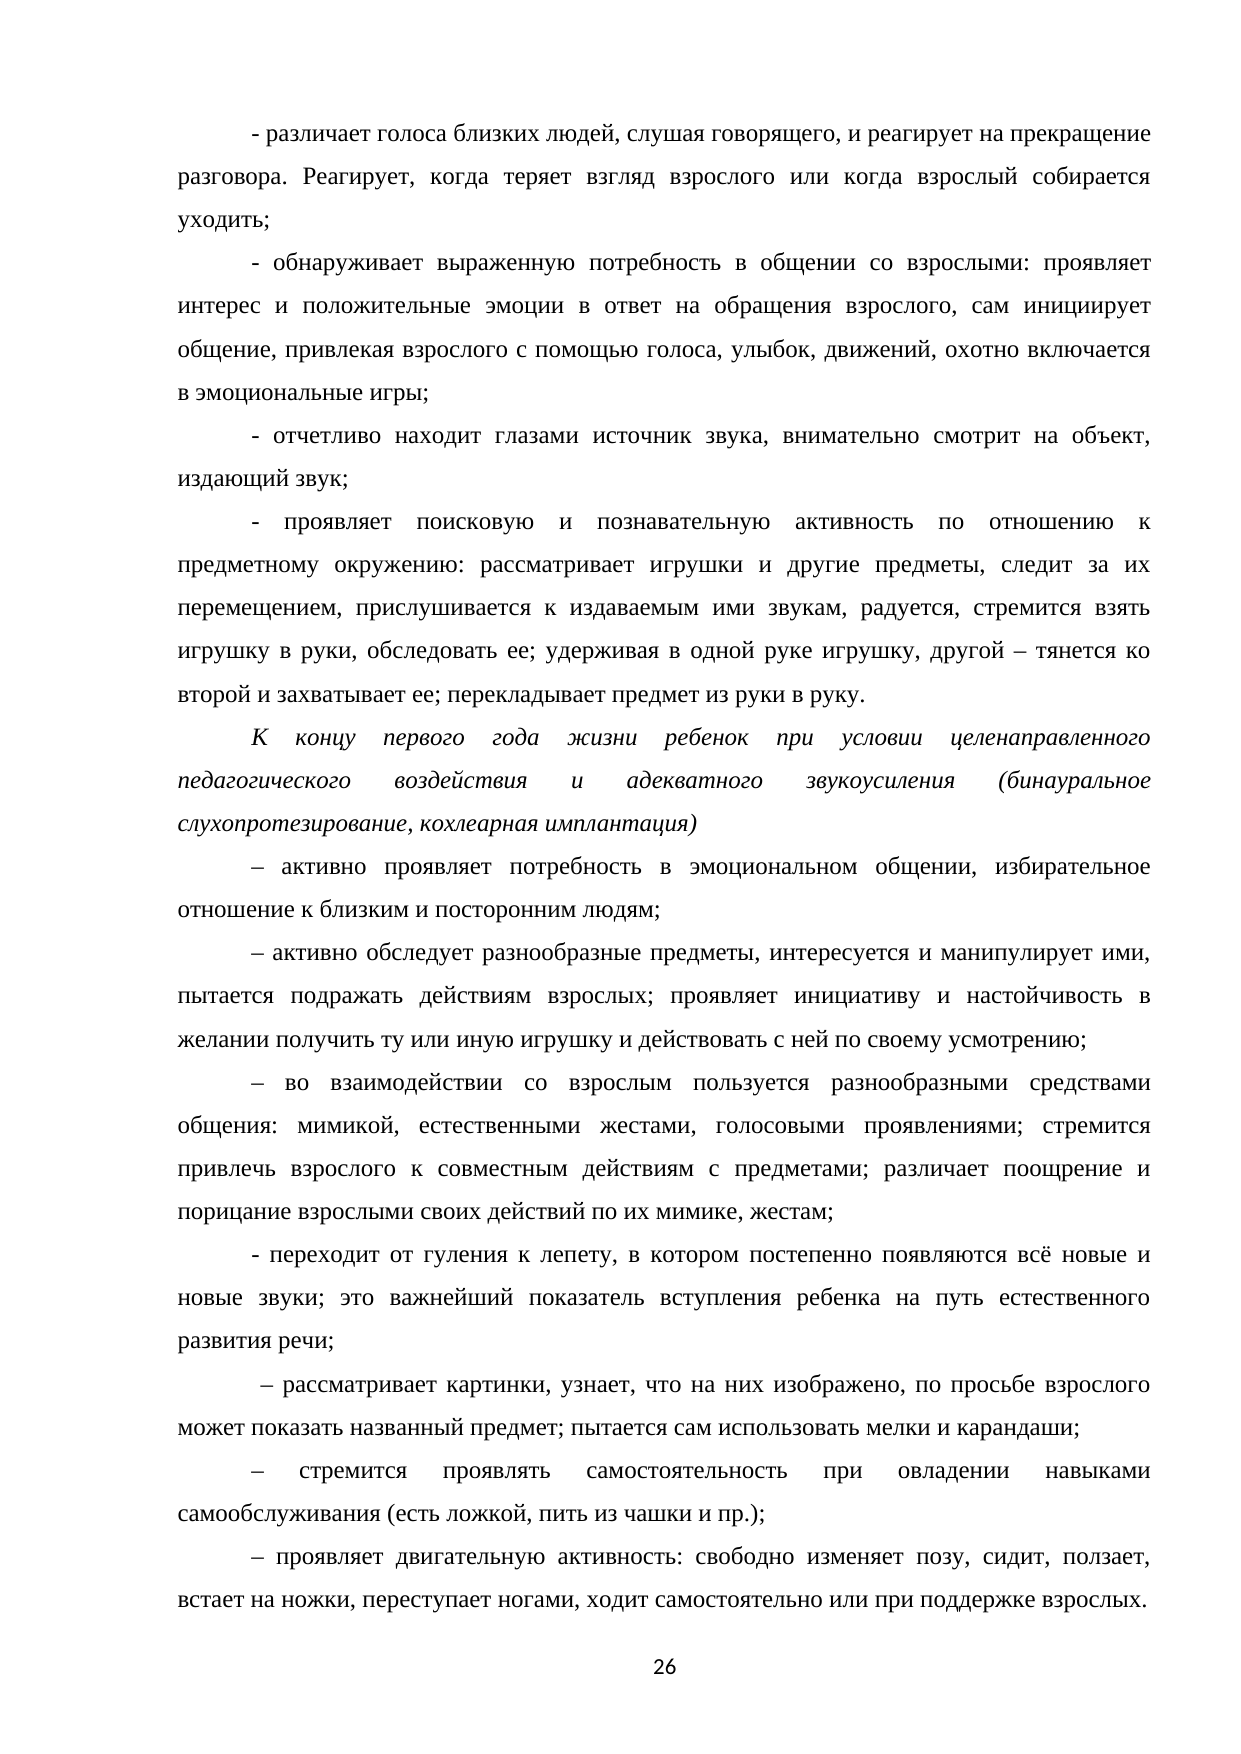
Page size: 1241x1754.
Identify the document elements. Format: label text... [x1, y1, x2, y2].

text - отчетливо находит глазами источник звука, внимательно смотрит на объект, издающий звук; [177, 420, 1152, 492]
text – активно обследует разнообразные предметы, интересуется и манипулирует ими, пытается подражать действиям взрослых; проявляет инициативу и настойчивость в желании получить ту или иную игрушку и действовать с ней по своему усмотрению; [177, 937, 1152, 1052]
text – стремится проявлять самостоятельность при овладении навыками самообслуживания (есть ложкой, пить из чашки и пр.); [177, 1455, 1152, 1527]
text - переходит от гуления к лепету, в котором постепенно появляются всё новые и новые звуки; это важнейший показатель вступления ребенка на путь естественного развития речи; [177, 1239, 1152, 1354]
text – во взаимодействии со взрослым пользуется разнообразными средствами общения: мимикой, естественными жестами, голосовыми проявлениями; стремится привлечь взрослого к совместным действиям с предметами; различает поощрение и порицание взрослыми своих действий по их мимике, жестам; [177, 1067, 1152, 1225]
text - проявляет поисковую и познавательную активность по отношению к предметному окружению: рассматривает игрушки и другие предметы, следит за их перемещением, прислушивается к издаваемым ими звукам, радуется, стремится взять игрушку в руки, обследовать ее; удерживая в одной руке игрушку, другой – тянется ко второй и захватывает ее; перекладывает предмет из руки в руку. [177, 506, 1152, 707]
text К концу первого года жизни ребенок при условии целенаправленного педагогического воздействия и адекватного звукоусиления (бинауральное слухопротезирование, кохлеарная имплантация) [177, 722, 1152, 837]
text – активно проявляет потребность в эмоциональном общении, избирательное отношение к близким и посторонним людям; [177, 851, 1152, 923]
text – рассматривает картинки, узнает, что на них изображено, по просьбе взрослого может показать названный предмет; пытается сам использовать мелки и карандаши; [177, 1369, 1152, 1441]
text - различает голоса близких людей, слушая говорящего, и реагирует на прекращение разговора. Реагирует, когда теряет взгляд взрослого или когда взрослый собирается уходить; [177, 118, 1152, 233]
text - обнаруживает выраженную потребность в общении со взрослыми: проявляет интерес и положительные эмоции в ответ на обращения взрослого, сам инициирует общение, привлекая взрослого с помощью голоса, улыбок, движений, охотно включается в эмоциональные игры; [177, 247, 1152, 406]
text – проявляет двигательную активность: свободно изменяет позу, сидит, ползает, встает на ножки, переступает ногами, ходит самостоятельно или при поддержке взрослых. [177, 1541, 1152, 1613]
